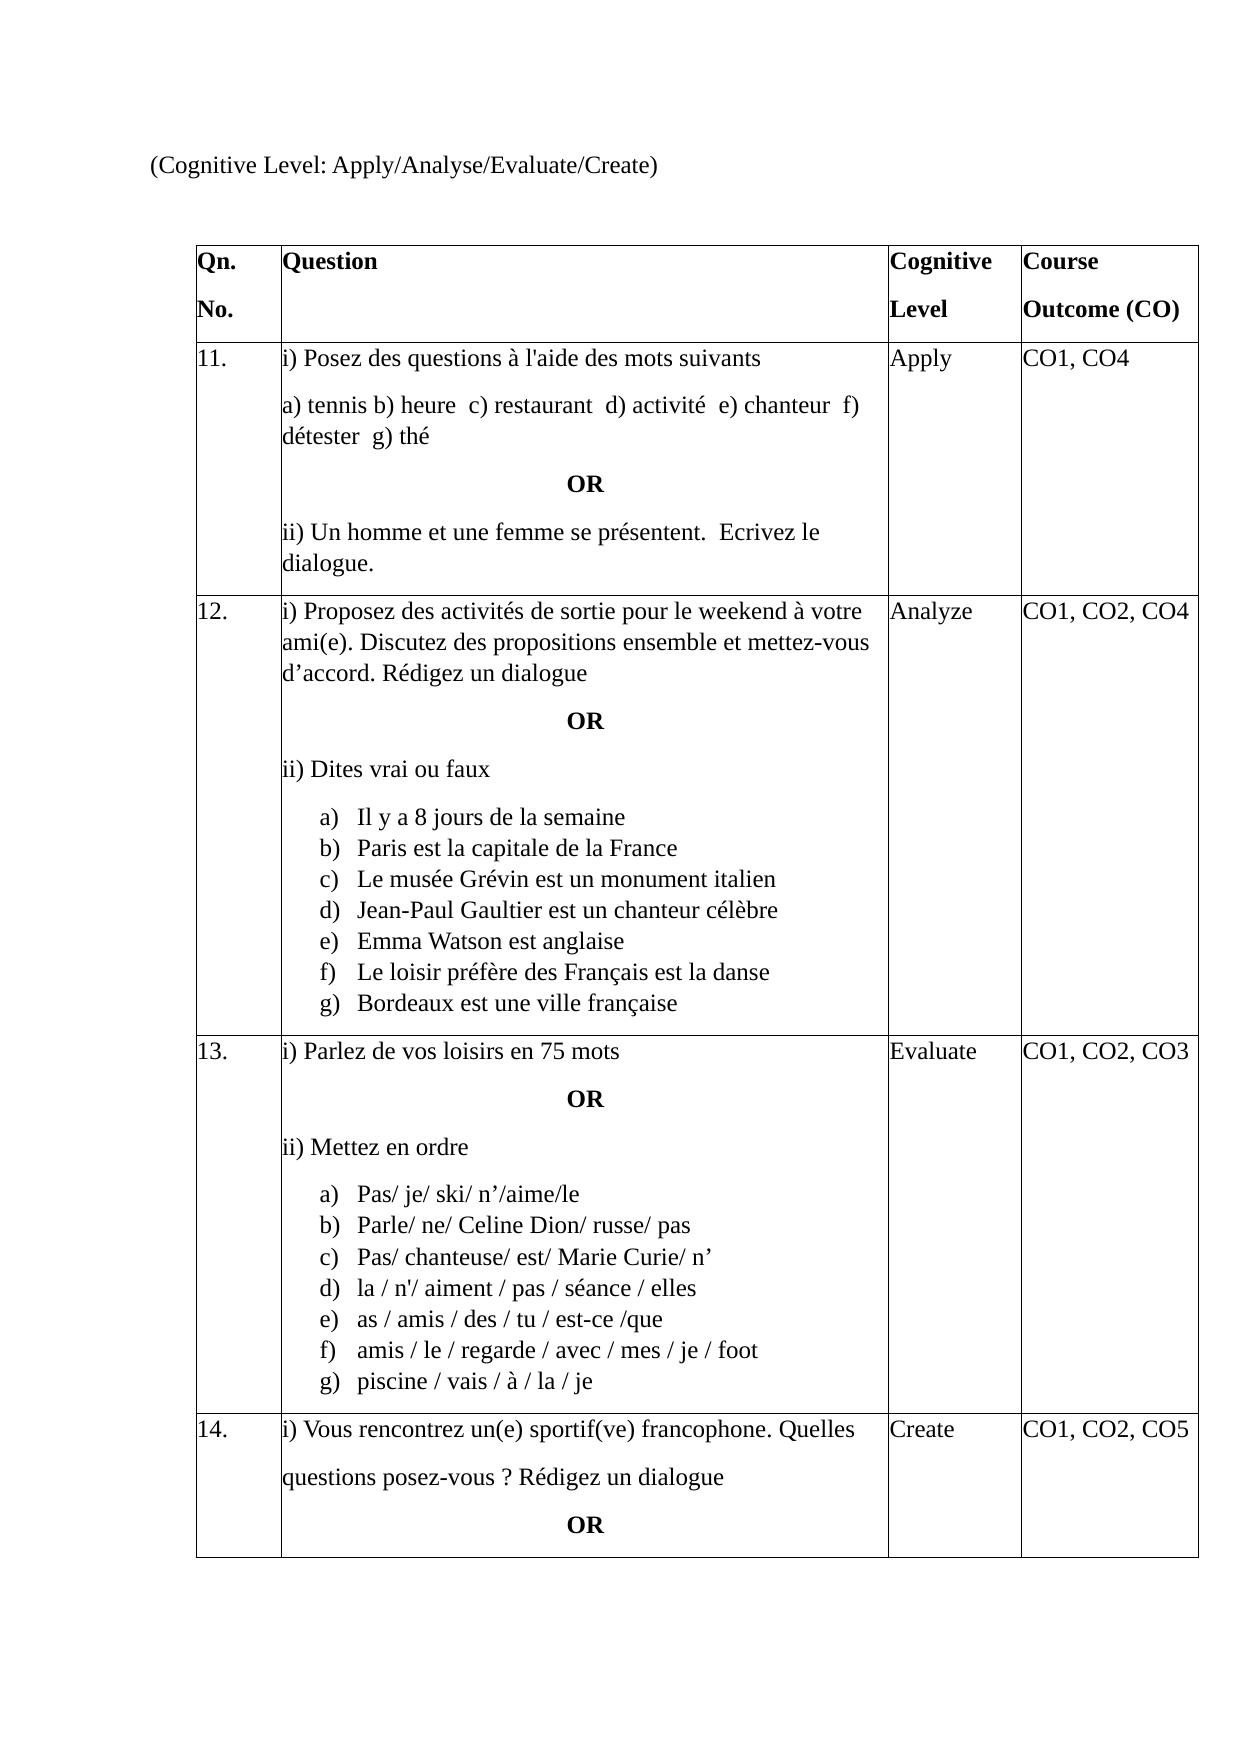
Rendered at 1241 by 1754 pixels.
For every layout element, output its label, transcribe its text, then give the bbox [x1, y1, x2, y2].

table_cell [282, 1414, 888, 1557]
table_cell CO1, CO2, CO3 [1022, 1036, 1198, 1413]
table_cell i) Parlez de vos loisirs en 75 mots OR ii) Mettez en ordre Pas/ je/ ski/ n’/aime/le Parle/ ne/ Celine Dion/ russe/ pas Pas/ chanteuse/ est/ Marie Curie/ n’ la / n'/ aiment / pas / séance / elles as / amis / des / tu / est-ce /que amis / le / regarde / avec / mes / je / foot piscine / vais / à / la / je [282, 1036, 888, 1413]
table_cell 12. [197, 596, 281, 1035]
table_cell Apply [889, 343, 1021, 595]
table_header Qn. No. [197, 246, 281, 342]
table_cell Evaluate [889, 1036, 1021, 1413]
text (Cognitive Level: Apply/Analyse/Evaluate/Create) [150, 150, 1090, 179]
table_cell 14. [197, 1414, 281, 1557]
table_header Cognitive Level [889, 246, 1021, 342]
table_cell i) Proposez des activités de sortie pour le weekend à votre ami(e). Discutez des propositions ensemble et mettez-vous d’accord. Rédigez un dialogue OR ii) Dites vrai ou faux Il y a 8 jours de la semaine Paris est la capitale de la France Le musée Grévin est un monument italien Jean-Paul Gaultier est un chanteur célèbre Emma Watson est anglaise Le loisir préfère des Français est la danse Bordeaux est une ville française [282, 596, 888, 1035]
table_cell CO1, CO2, CO4 [1022, 596, 1198, 1035]
table_cell CO1, CO4 [1022, 343, 1198, 595]
table_cell CO1, CO2, CO5 [1022, 1414, 1198, 1557]
table_cell Analyze [889, 596, 1021, 1035]
table_header Course Outcome (CO) [1022, 246, 1198, 342]
table_cell 13. [197, 1036, 281, 1413]
table_cell Create [889, 1414, 1021, 1557]
table_cell i) Posez des questions à l'aide des mots suivants a) tennis b) heure c) restaurant d) activité e) chanteur f) détester g) thé OR ii) Un homme et une femme se présentent. Ecrivez le dialogue. [282, 343, 888, 595]
table_header Question [282, 246, 888, 342]
table_cell 11. [197, 343, 281, 595]
